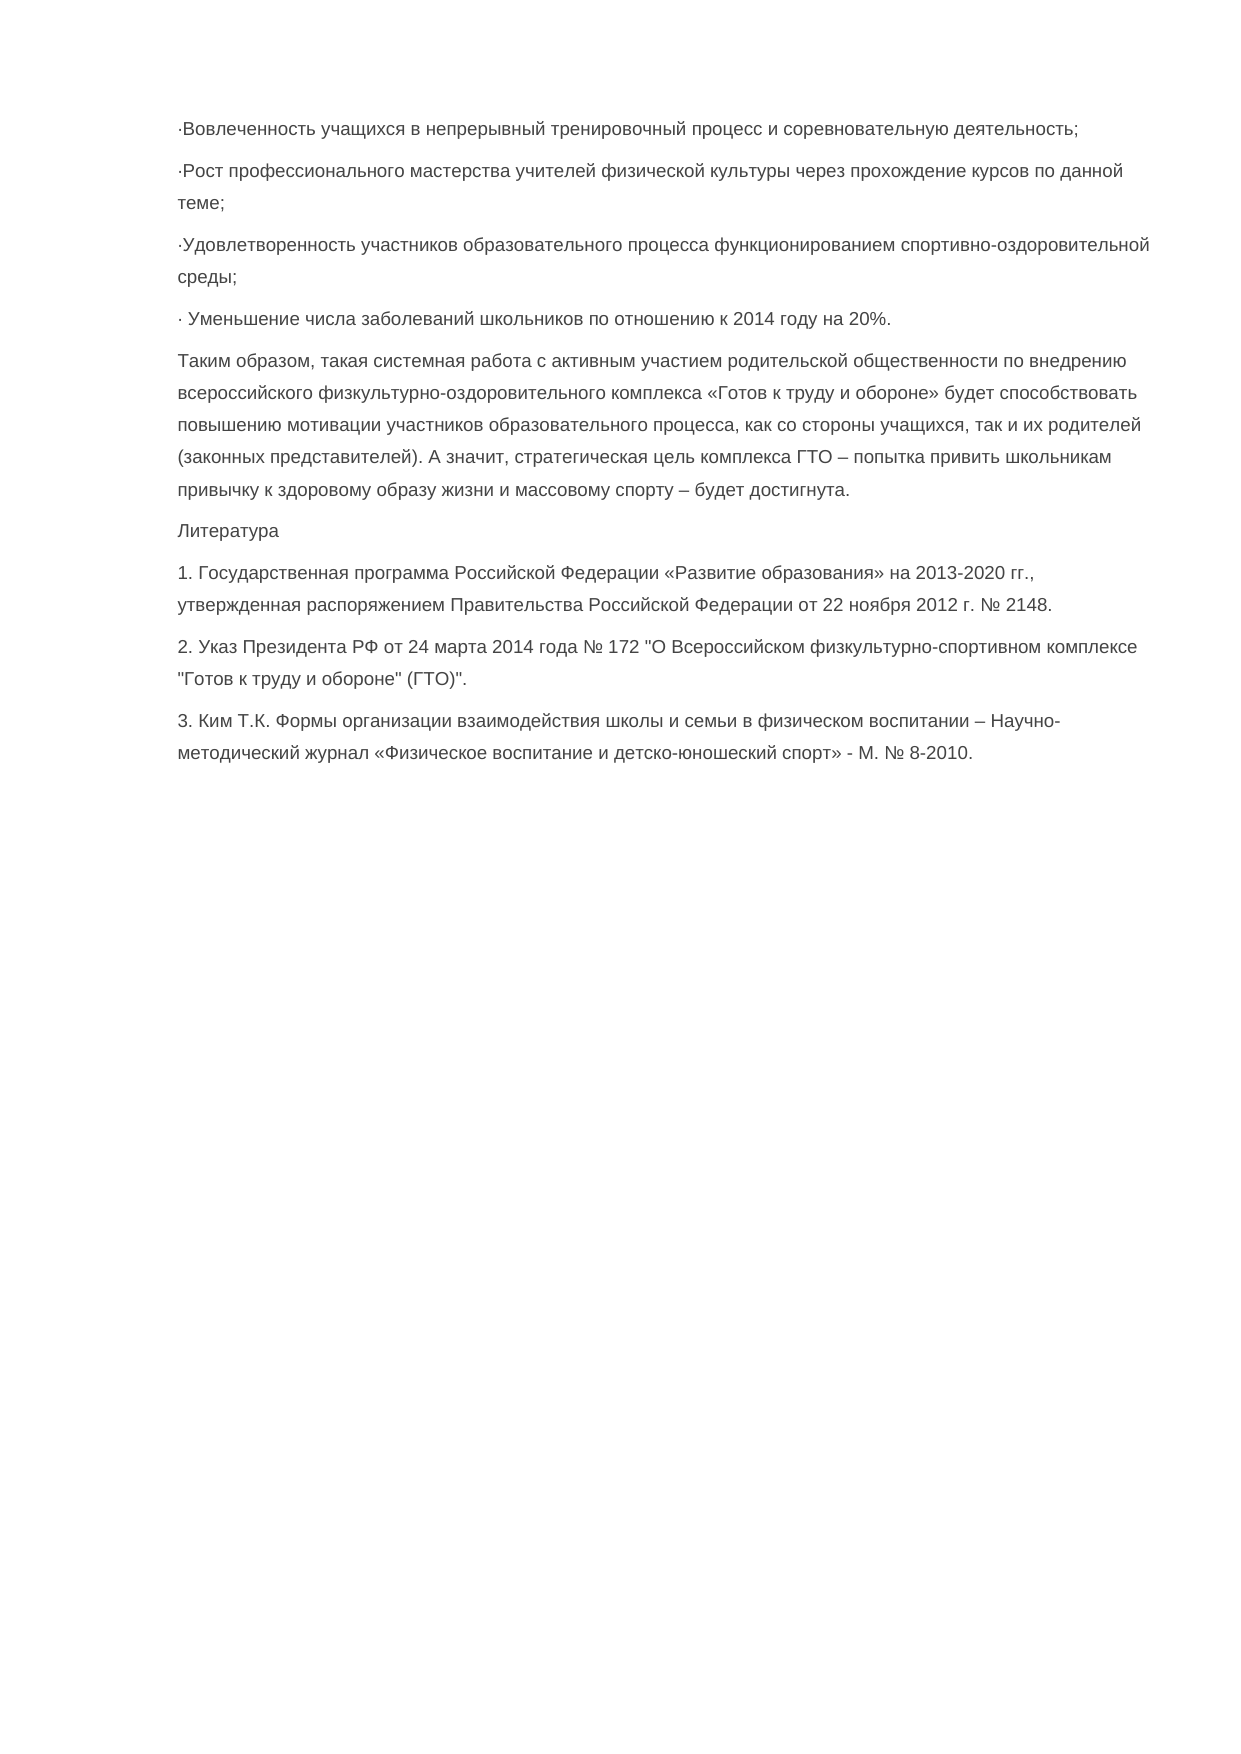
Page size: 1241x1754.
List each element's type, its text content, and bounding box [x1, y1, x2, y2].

text ∙Вовлеченность учащихся в непрерывный тренировочный процесс и соревновательную деятельность; [177, 118, 1152, 140]
text ∙Удовлетворенность участников образовательного процесса функционированием спортивно-оздоровительной среды; [177, 234, 1152, 288]
text ∙Рост профессионального мастерства учителей физической культуры через прохождение курсов по данной теме; [177, 160, 1152, 214]
text 3. Ким Т.К. Формы организации взаимодействия школы и семьи в физическом воспитании – Научно-методический журнал «Физическое воспитание и детско-юношеский спорт» - М. № 8-2010. [177, 710, 1152, 764]
text Литература [177, 520, 1152, 542]
text ∙ Уменьшение числа заболеваний школьников по отношению к 2014 году на 20%. [177, 308, 1152, 329]
text Таким образом, такая системная работа с активным участием родительской общественности по внедрению всероссийского физкультурно-оздоровительного комплекса «Готов к труду и обороне» будет способствовать повышению мотивации участников образовательного процесса, как со стороны учащихся, так и их родителей (законных представителей). А значит, стратегическая цель комплекса ГТО – попытка привить школьникам привычку к здоровому образу жизни и массовому спорту – будет достигнута. [177, 349, 1152, 500]
text 1. Государственная программа Российской Федерации «Развитие образования» на 2013-2020 гг., утвержденная распоряжением Правительства Российской Федерации от 22 ноября 2012 г. № 2148. [177, 562, 1152, 616]
text 2. Указ Президента РФ от 24 марта 2014 года № 172 "О Всероссийском физкультурно-спортивном комплексе "Готов к труду и обороне" (ГТО)". [177, 636, 1152, 690]
